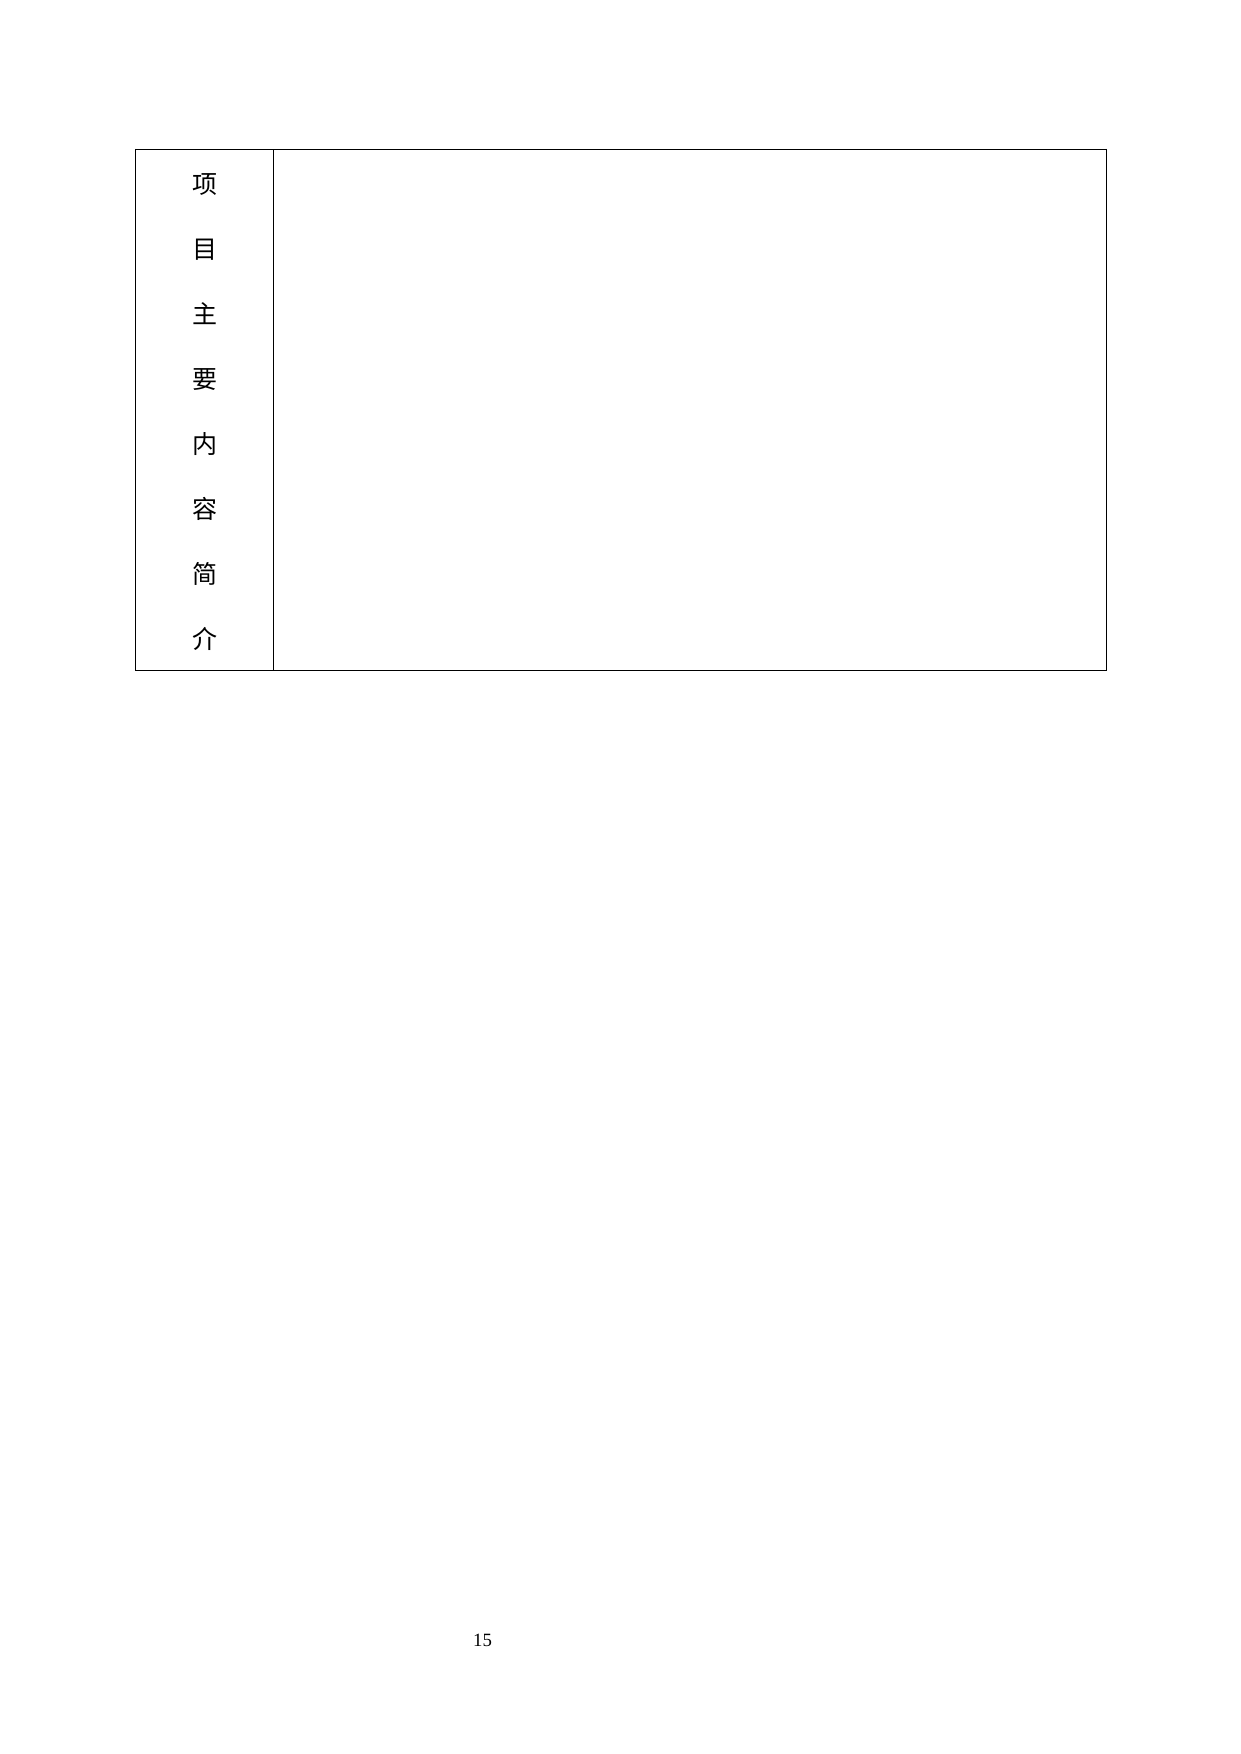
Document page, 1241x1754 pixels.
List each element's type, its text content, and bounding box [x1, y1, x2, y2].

table_cell [274, 150, 1106, 670]
table_cell 项 目 主 要 内 容 简 介 [136, 150, 273, 670]
